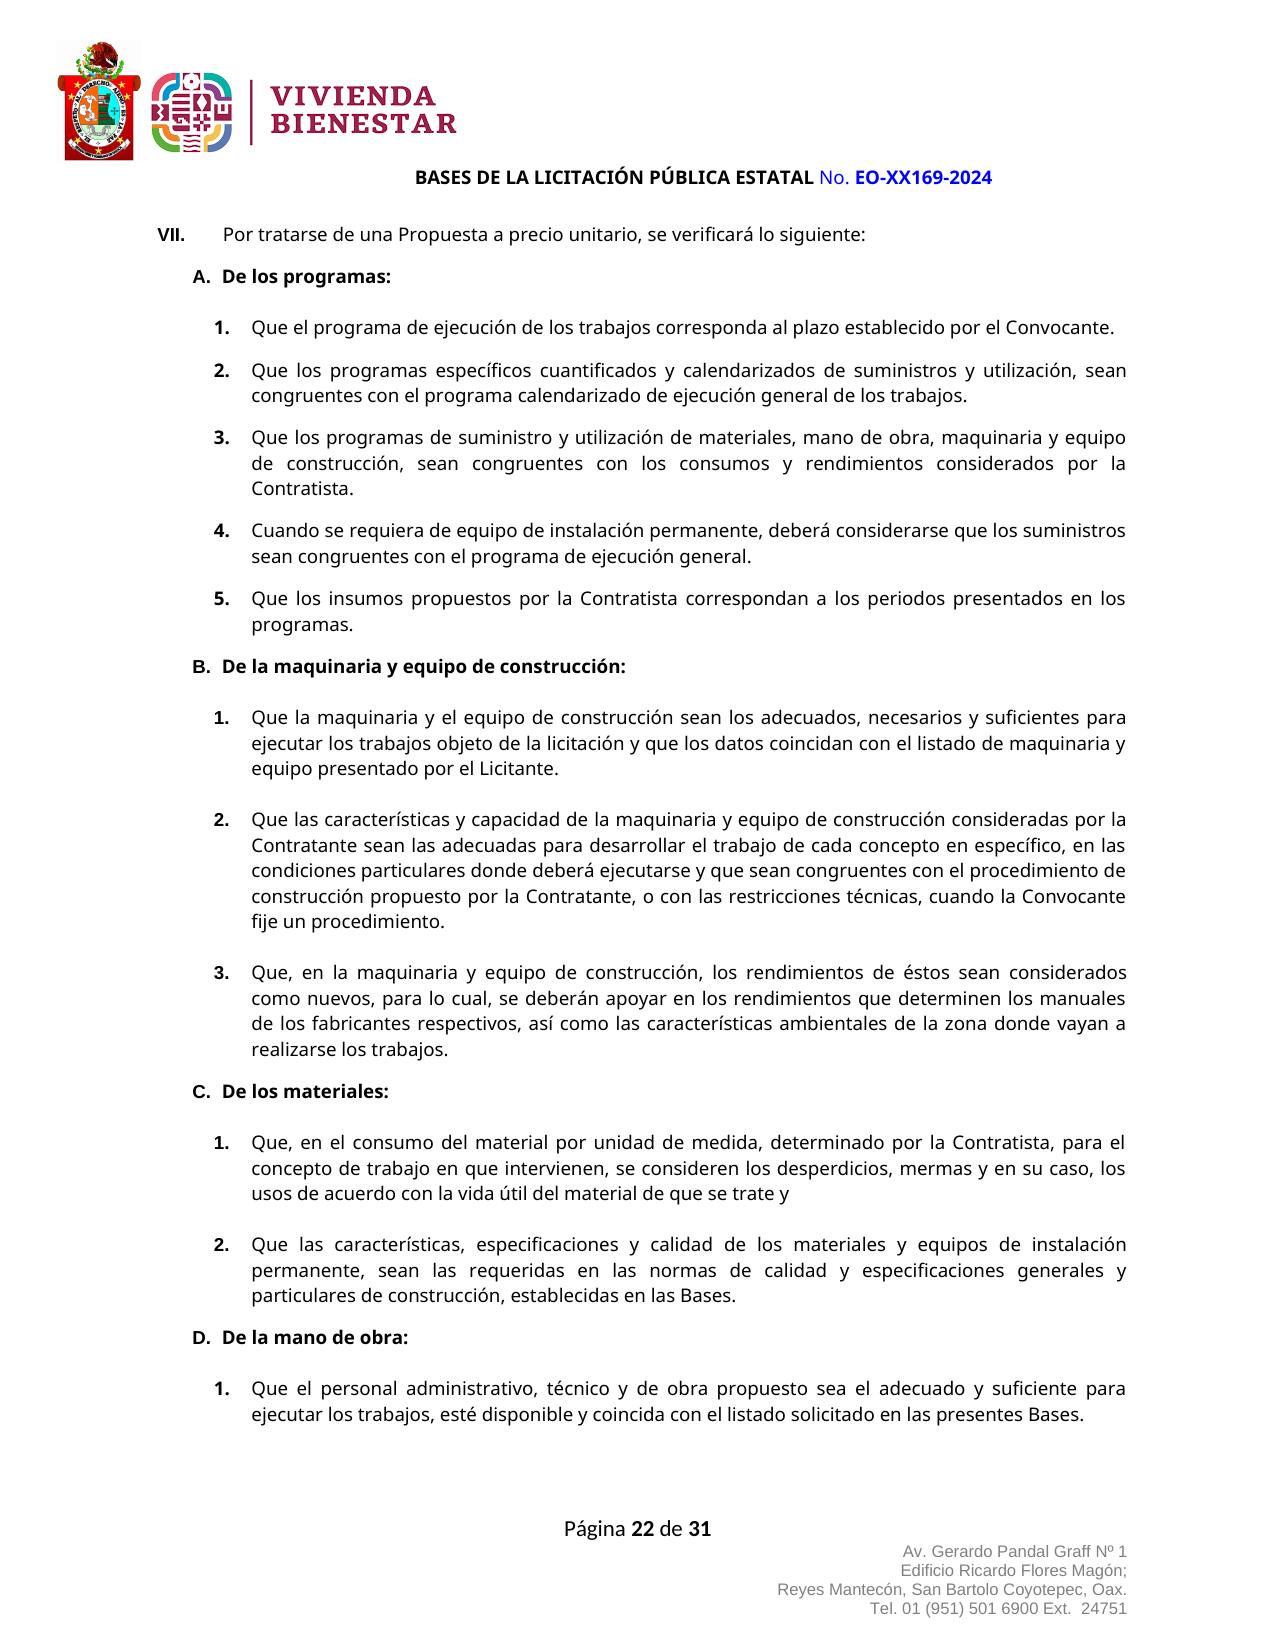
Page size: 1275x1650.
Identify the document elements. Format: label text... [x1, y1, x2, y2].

list Que los programas específicos cuantificados y calendarizados de suministros y utilización, sean congruentes con el programa calendarizado de ejecución general de los trabajos. [214, 357, 1127, 408]
list Que, en el consumo del material por unidad de medida, determinado por la Contratista, para el concepto de trabajo en que intervienen, se consideren los desperdicios, mermas y en su caso, los usos de acuerdo con la vida útil del material de que se trate y [214, 1129, 1127, 1206]
list Que los insumos propuestos por la Contratista correspondan a los periodos presentados en los programas. [214, 586, 1127, 637]
list Por tratarse de una Propuesta a precio unitario, se verificará lo siguiente: [185, 221, 1127, 247]
list De la maquinaria y equipo de construcción: [192, 653, 1127, 679]
list Que el personal administrativo, técnico y de obra propuesto sea el adecuado y suficiente para ejecutar los trabajos, esté disponible y coincida con el listado solicitado en las presentes Bases. [214, 1376, 1127, 1427]
list De la mano de obra: [192, 1324, 1127, 1350]
list Que las características y capacidad de la maquinaria y equipo de construcción consideradas por la Contratante sean las adecuadas para desarrollar el trabajo de cada concepto en específico, en las condiciones particulares donde deberá ejecutarse y que sean congruentes con el procedimiento de construcción propuesto por la Contratante, o con las restricciones técnicas, cuando la Convocante fije un procedimiento. [214, 806, 1127, 934]
list Cuando se requiera de equipo de instalación permanente, deberá considerarse que los suministros sean congruentes con el programa de ejecución general. [214, 518, 1127, 569]
list Que, en la maquinaria y equipo de construcción, los rendimientos de éstos sean considerados como nuevos, para lo cual, se deberán apoyar en los rendimientos que determinen los manuales de los fabricantes respectivos, así como las características ambientales de la zona donde vayan a realizarse los trabajos. [214, 959, 1127, 1062]
list De los materiales: [192, 1078, 1127, 1104]
picture [147, 64, 473, 161]
picture [55, 41, 143, 163]
list Que el programa de ejecución de los trabajos corresponda al plazo establecido por el Convocante. [214, 315, 1127, 340]
list Que la maquinaria y el equipo de construcción sean los adecuados, necesarios y suficientes para ejecutar los trabajos objeto de la licitación y que los datos coincidan con el listado de maquinaria y equipo presentado por el Licitante. [214, 704, 1127, 781]
list Que las características, especificaciones y calidad de los materiales y equipos de instalación permanente, sean las requeridas en las normas de calidad y especificaciones generales y particulares de construcción, establecidas en las Bases. [214, 1231, 1127, 1308]
list De los programas: [192, 264, 1127, 289]
list Que los programas de suministro y utilización de materiales, mano de obra, maquinaria y equipo de construcción, sean congruentes con los consumos y rendimientos considerados por la Contratista. [214, 424, 1127, 501]
